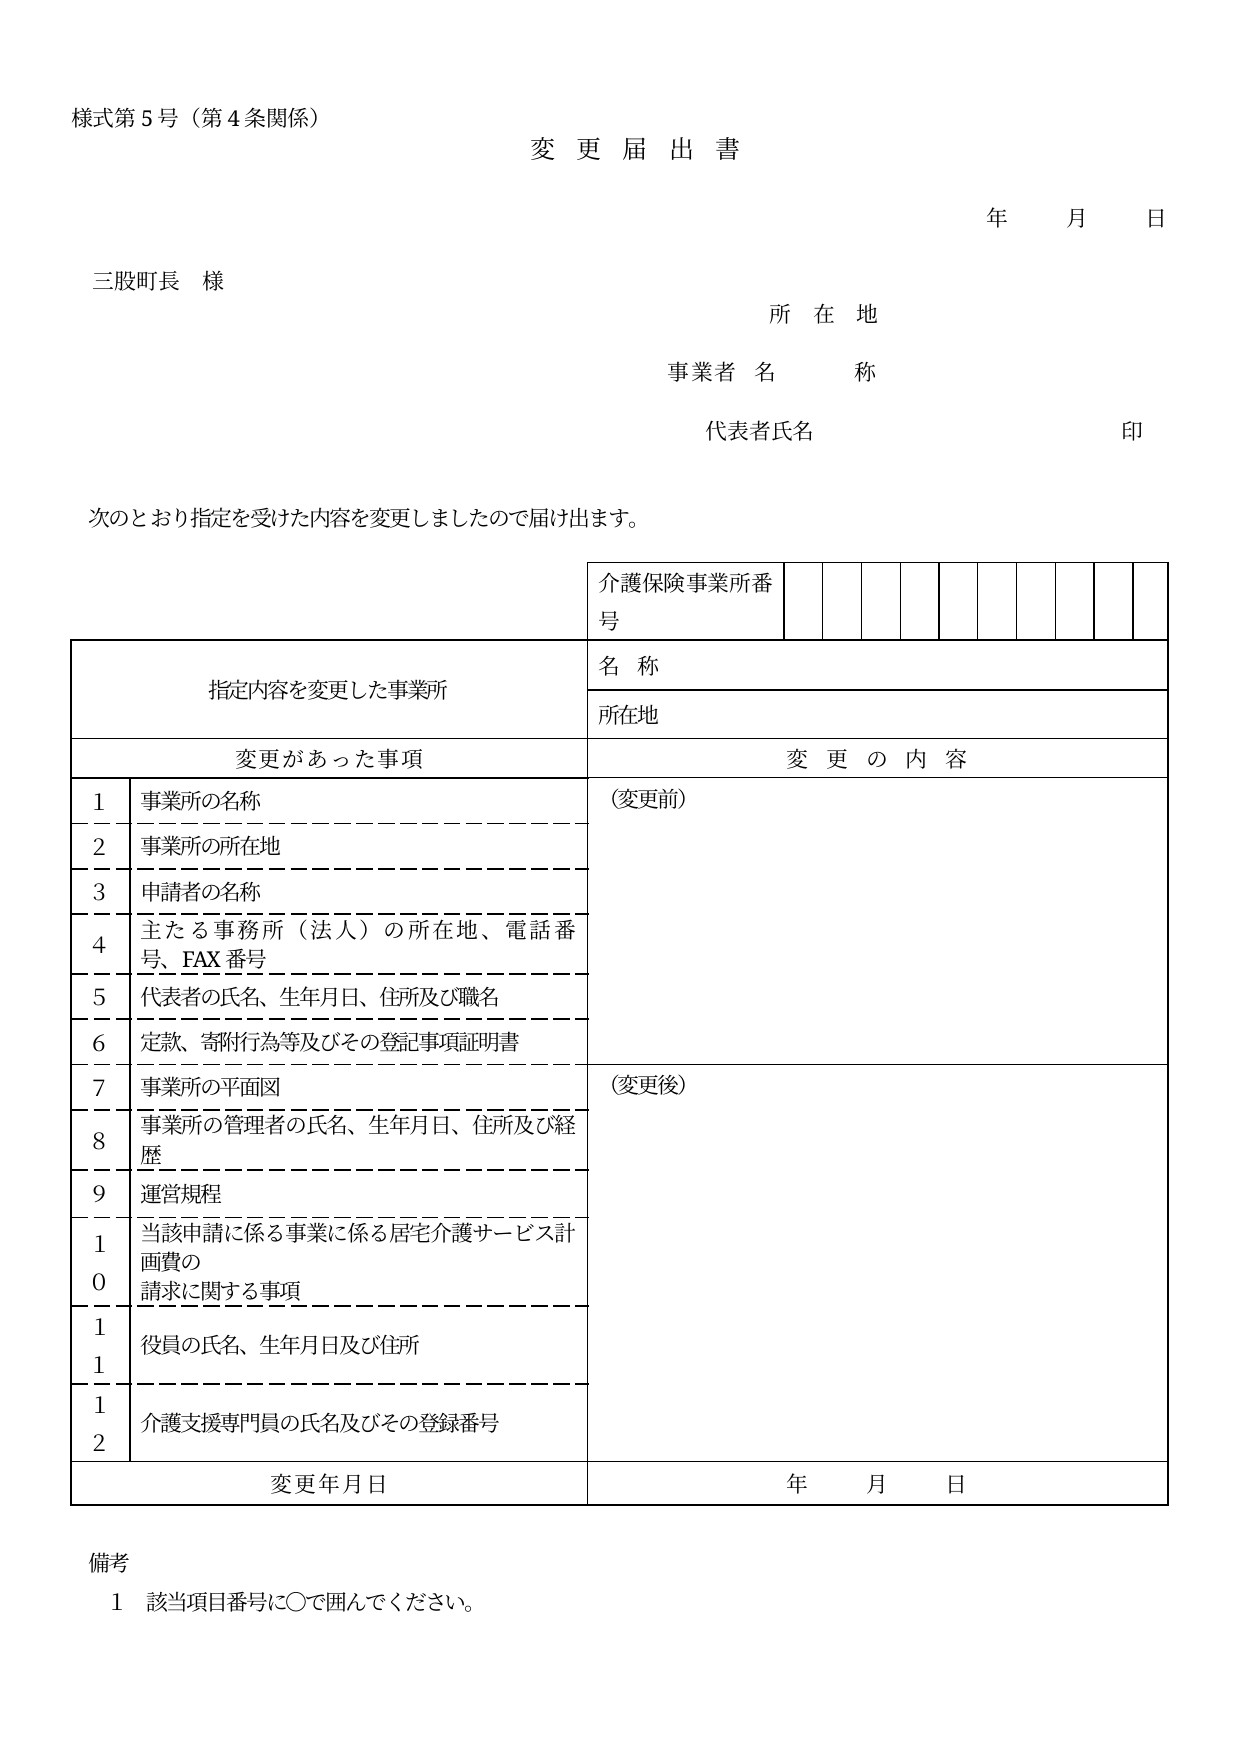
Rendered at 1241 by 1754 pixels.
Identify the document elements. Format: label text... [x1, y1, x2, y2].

table_cell （変更後） [588, 1065, 1167, 1461]
table_cell （変更前） [588, 778, 1167, 1064]
table_cell 年 月 日 [588, 1462, 1167, 1504]
table_cell １１ [72, 1305, 129, 1383]
table_cell ７ [72, 1064, 129, 1109]
table_cell 事業所の平面図 [131, 1064, 587, 1109]
table_cell ５ [72, 973, 129, 1018]
table_cell 名 称 [588, 641, 1167, 689]
text 所 在 地 [71, 299, 1169, 328]
text 事 業 者 名 称 [71, 357, 1169, 387]
table_header [901, 563, 938, 639]
table_cell １０ [72, 1216, 129, 1305]
text 備考 [71, 1543, 1169, 1581]
text 年 月 日 [71, 203, 1169, 232]
table_cell １ [72, 779, 129, 822]
text 様式第5号（第4条関係） [71, 97, 1169, 136]
text 次のとおり指定を受けた内容を変更しましたので届け出ます。 [71, 503, 1169, 532]
table_cell 事業所の所在地 [131, 823, 587, 868]
table_cell 主たる事務所（法人）の所在地、電話番号、FAX番号 [131, 913, 587, 973]
text 変 更 届 出 書 [71, 136, 1169, 165]
table_cell 定款、寄附行為等及びその登記事項証明書 [131, 1018, 587, 1064]
table_cell 変 更 の 内 容 [588, 739, 1167, 777]
table_cell 役員の氏名、生年月日及び住所 [131, 1305, 587, 1383]
table_cell 代表者の氏名、生年月日、住所及び職名 [131, 973, 587, 1018]
table_cell １２ [72, 1383, 129, 1461]
text 代表者氏名 印 [71, 416, 1169, 445]
table_cell 所在地 [588, 691, 1167, 738]
table_cell 変更年月日 [72, 1462, 587, 1504]
table_header [862, 563, 900, 639]
table_cell ２ [72, 823, 129, 868]
text 三股町長 様 [71, 261, 1169, 299]
table_cell ３ [72, 868, 129, 913]
table_header 介護保険事業所番号 [588, 563, 783, 639]
table_header [940, 563, 977, 639]
table_header [1017, 563, 1055, 639]
table_header [785, 563, 822, 639]
table_cell 申請者の名称 [131, 868, 587, 913]
table_cell ９ [72, 1169, 129, 1216]
table_cell ４ [72, 913, 129, 973]
table_cell 事業所の名称 [131, 779, 587, 822]
table_cell 当該申請に係る事業に係る居宅介護サービス計画費の 請求に関する事項 [131, 1216, 587, 1305]
table_header [1134, 563, 1167, 639]
table_cell 運営規程 [131, 1169, 587, 1216]
table_cell 変更があった事項 [72, 739, 587, 777]
table_cell 介護支援専門員の氏名及びその登録番号 [131, 1383, 587, 1461]
table_cell 指定内容を変更した事業所 [72, 641, 587, 738]
table_cell ８ [72, 1109, 129, 1169]
table_header [1056, 563, 1093, 639]
table_cell ６ [72, 1018, 129, 1064]
table_header [823, 563, 861, 639]
text １ 該当項目番号に〇で囲んでください。 [71, 1581, 1169, 1619]
table_header [978, 563, 1016, 639]
table_cell 事業所の管理者の氏名、生年月日、住所及び経歴 [131, 1109, 587, 1169]
table_header [1095, 563, 1132, 639]
